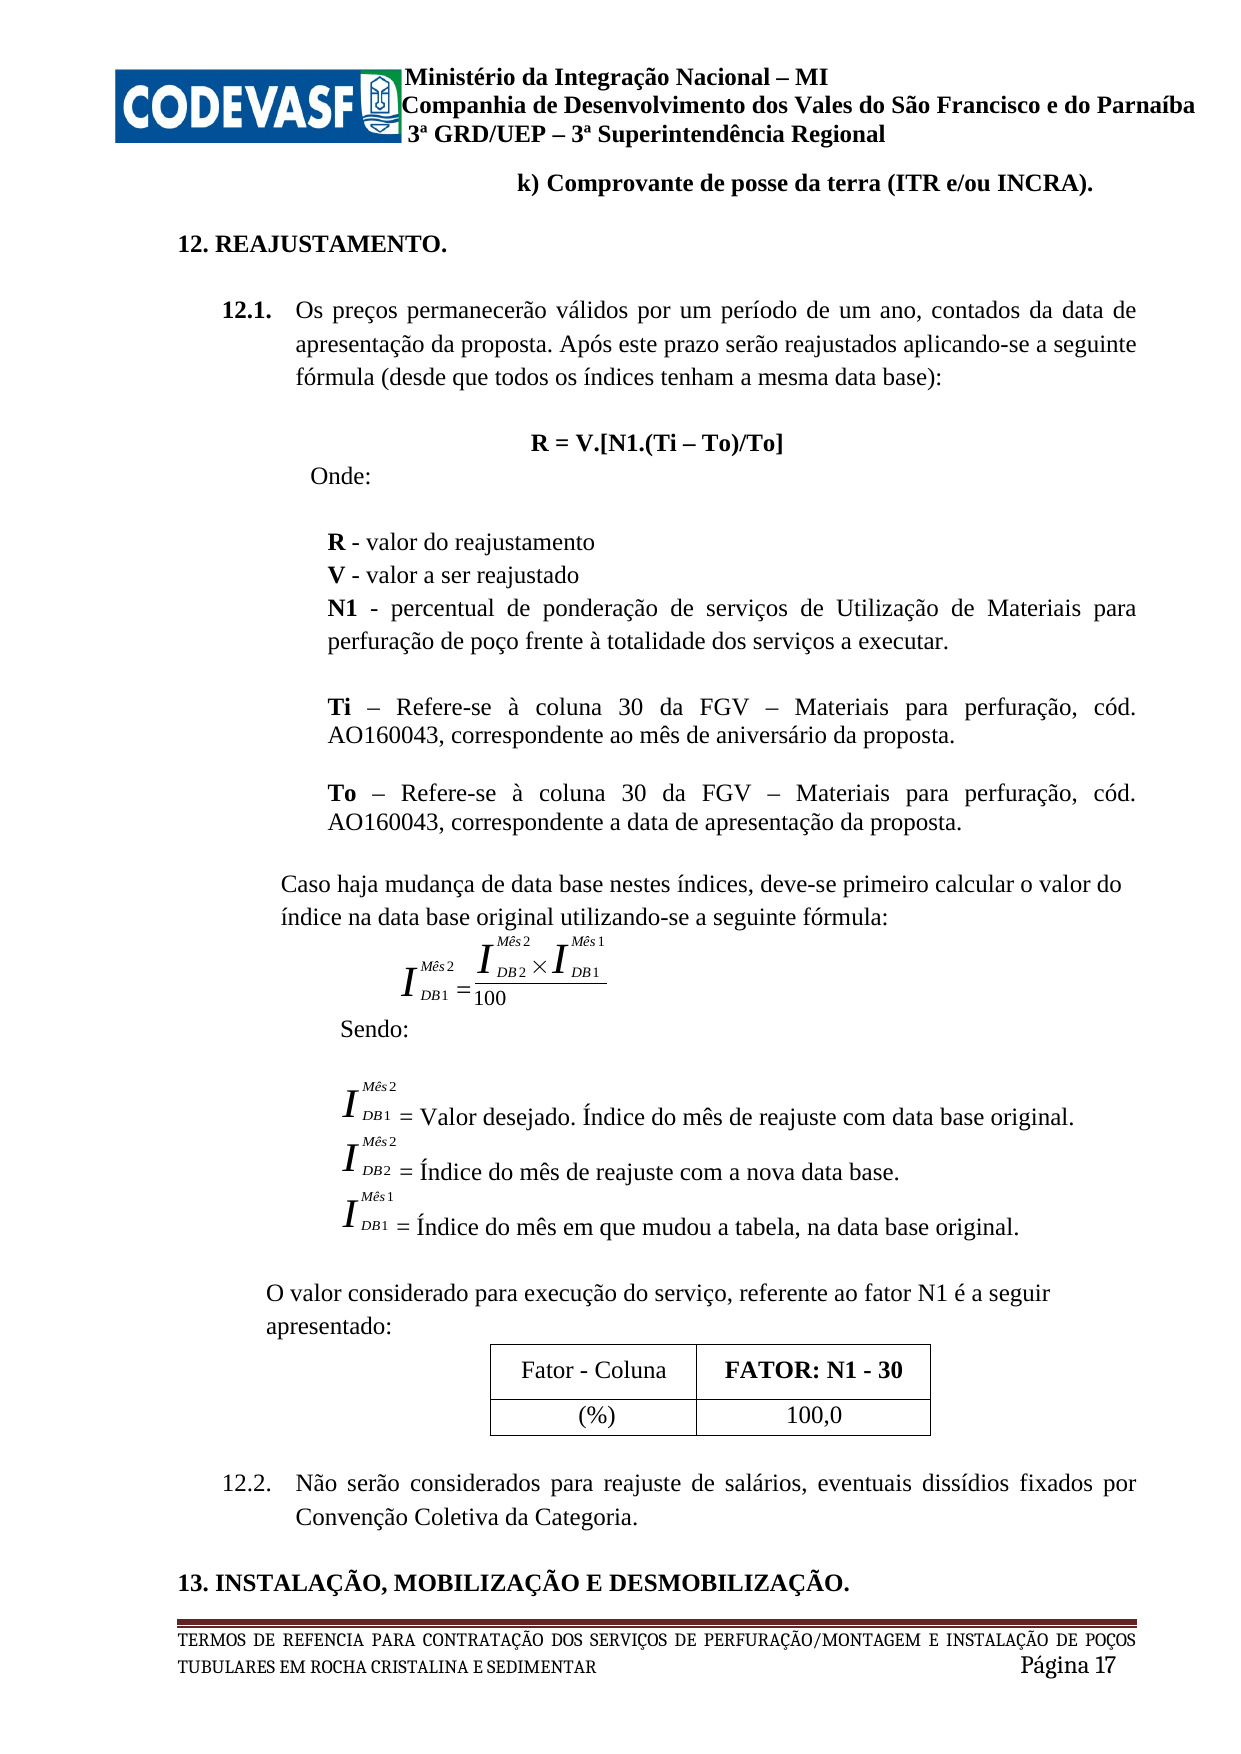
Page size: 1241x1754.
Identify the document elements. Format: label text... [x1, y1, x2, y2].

text O valor considerado para execução do serviço, referente ao fator N1 é a seguir apresentado: [266, 1278, 1137, 1340]
text Ti – Refere-se à coluna 30 da FGV – Materiais para perfuração, cód. AO160043, correspondente ao mês de aniversário da proposta. [327, 692, 1137, 749]
table_header Fator - Coluna [491, 1345, 696, 1399]
text Caso haja mudança de data base nestes índices, deve-se primeiro calcular o valor do índice na data base original utilizando-se a seguinte fórmula: [281, 869, 1137, 930]
list Comprovante de posse da terra (ITR e/ou INCRA). [517, 148, 1137, 197]
list Não serão considerados para reajuste de salários, eventuais dissídios fixados por Convenção Coletiva da Categoria. [222, 1468, 1137, 1530]
text = Valor desejado. Índice do mês de reajuste com data base original. [340, 1080, 1137, 1131]
table_header FATOR: N1 - 30 [697, 1345, 930, 1399]
text V - valor a ser reajustado [327, 560, 1137, 588]
picture [115, 69, 402, 143]
table_cell (%) [491, 1400, 696, 1434]
text To – Refere-se à coluna 30 da FGV – Materiais para perfuração, cód. AO160043, correspondente a data de apresentação da proposta. [327, 778, 1137, 836]
list INSTALAÇÃO, MOBILIZAÇÃO E DESMOBILIZAÇÃO. [177, 1568, 1137, 1596]
list REAJUSTAMENTO. [177, 229, 1137, 258]
list Os preços permanecerão válidos por um período de um ano, contados da data de apresentação da proposta. Após este prazo serão reajustados aplicando-se a seguinte fórmula (desde que todos os índices tenham a mesma data base): [222, 296, 1137, 390]
text R = V.[N1.(Ti – To)/To] [177, 428, 1137, 456]
text = Índice do mês em que mudou a tabela, na data base original. [340, 1190, 1137, 1241]
text Onde: [310, 461, 1137, 489]
table_cell 100,0 [697, 1400, 930, 1434]
text N1 - percentual de ponderação de serviços de Utilização de Materiais para perfuração de poço frente à totalidade dos serviços a executar. [327, 593, 1137, 654]
text Sendo: [340, 1014, 1137, 1043]
text R - valor do reajustamento [327, 527, 1137, 556]
text = Índice do mês de reajuste com a nova data base. [340, 1135, 1137, 1186]
